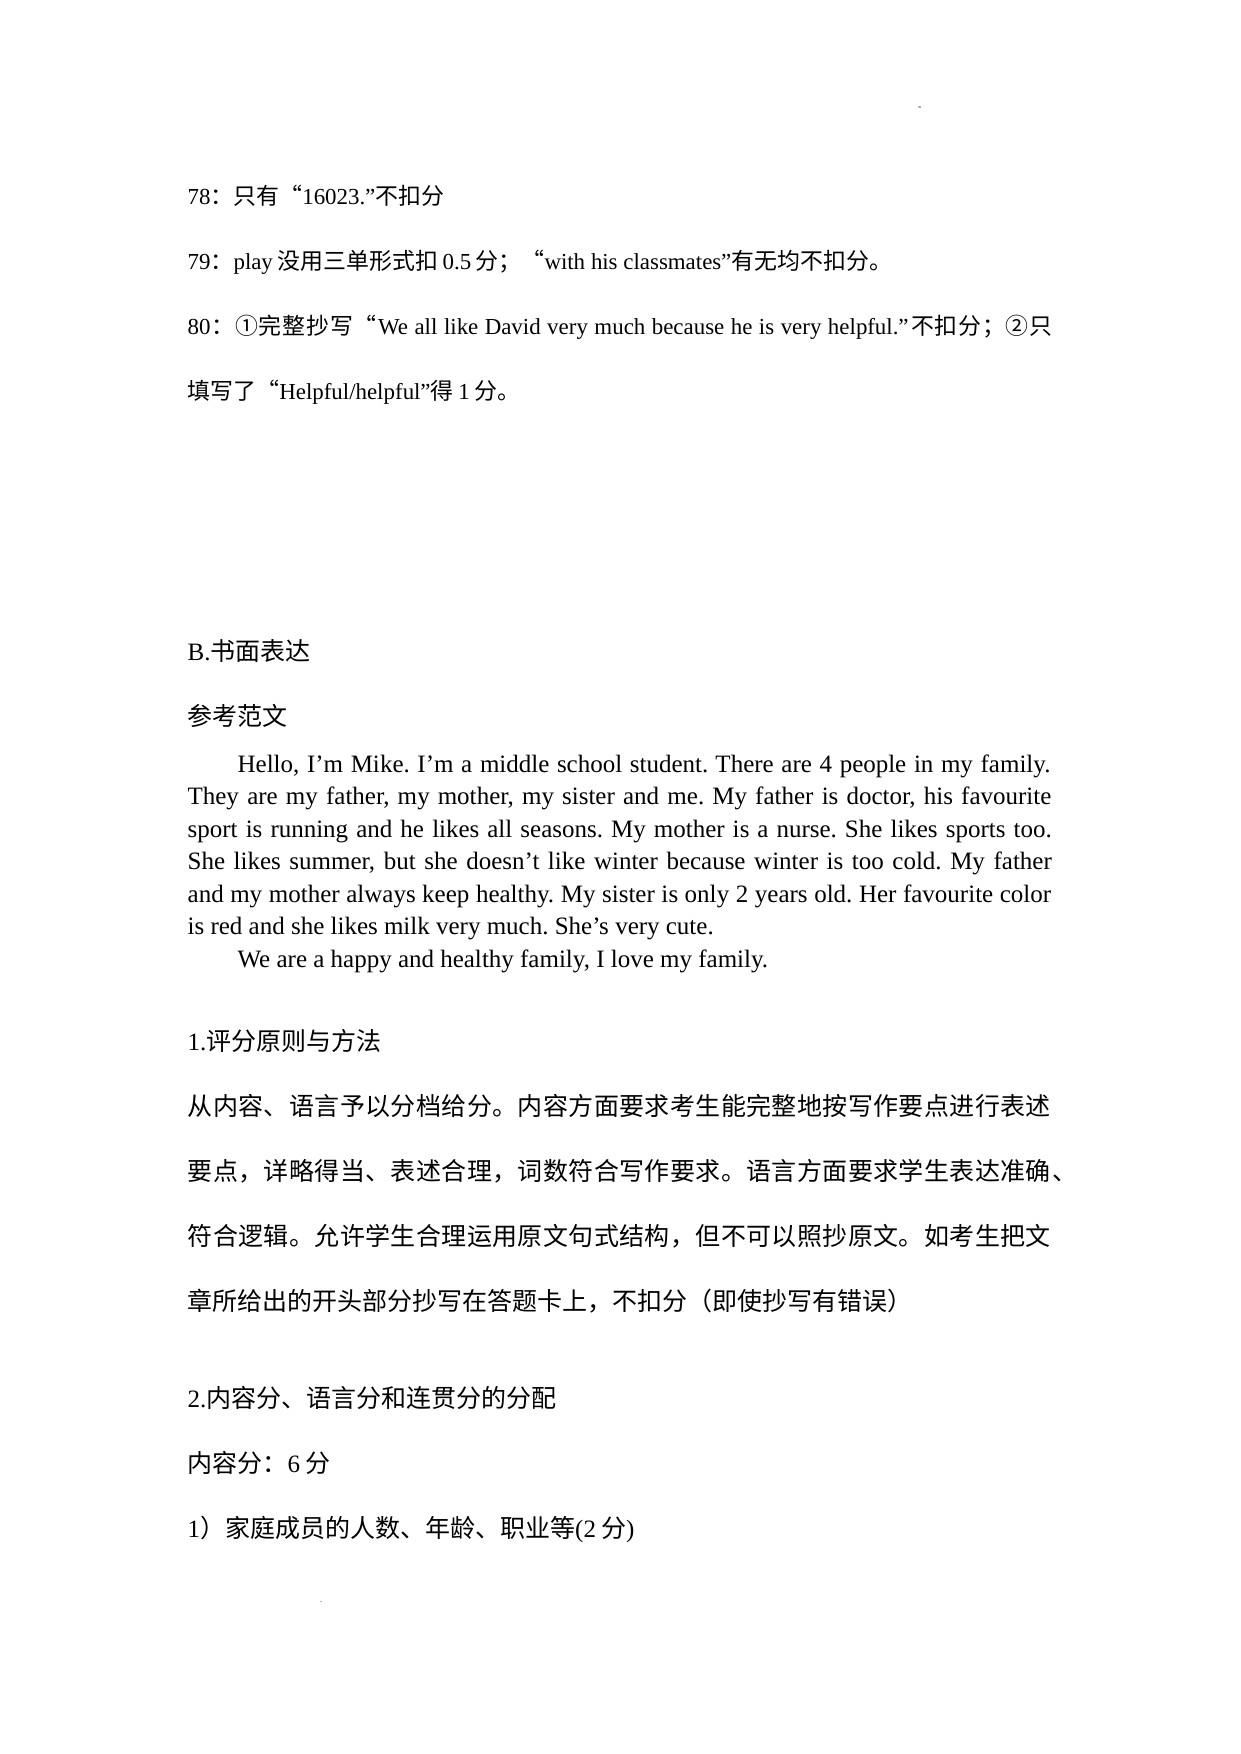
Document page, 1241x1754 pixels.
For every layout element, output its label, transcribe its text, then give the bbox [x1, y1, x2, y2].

list 家庭成员的人数、年龄、职业等(2分) [187, 1494, 1053, 1559]
text 2.内容分、语言分和连贯分的分配 [187, 1364, 1053, 1429]
list 80：①完整抄写“We all like David very much because he is very helpful.”不扣分；②只填写了“Helpful/helpful”得1分。 [187, 292, 1053, 422]
text 从内容、语言予以分档给分。内容方面要求考生能完整地按写作要点进行表述要点，详略得当、表述合理，词数符合写作要求。语言方面要求学生表达准确、符合逻辑。允许学生合理运用原文句式结构，但不可以照抄原文。如考生把文章所给出的开头部分抄写在答题卡上，不扣分（即使抄写有错误） [187, 1072, 1053, 1332]
text 1.评分原则与方法 [187, 1007, 1053, 1072]
text We are a happy and healthy family, I love my family. [187, 942, 1053, 974]
text 参考范文 [187, 682, 1053, 747]
list B.书面表达 [187, 617, 1053, 682]
list 78：只有“16023.”不扣分 [187, 162, 1053, 227]
text 内容分：6分 [187, 1429, 1053, 1494]
list 79：play没用三单形式扣0.5分；“with his classmates”有无均不扣分。 [187, 227, 1053, 292]
text Hello, I’m Mike. I’m a middle school student. There are 4 people in my family. They are my father, my mother, my sister and me. My father is doctor, his favourite sport is running and he likes all seasons. My mother is a nurse. She likes sports too. She likes summer, but she doesn’t like winter because winter is too cold. My father and my mother always keep healthy. My sister is only 2 years old. Her favourite color is red and she likes milk very much. She’s very cute. [187, 747, 1053, 942]
